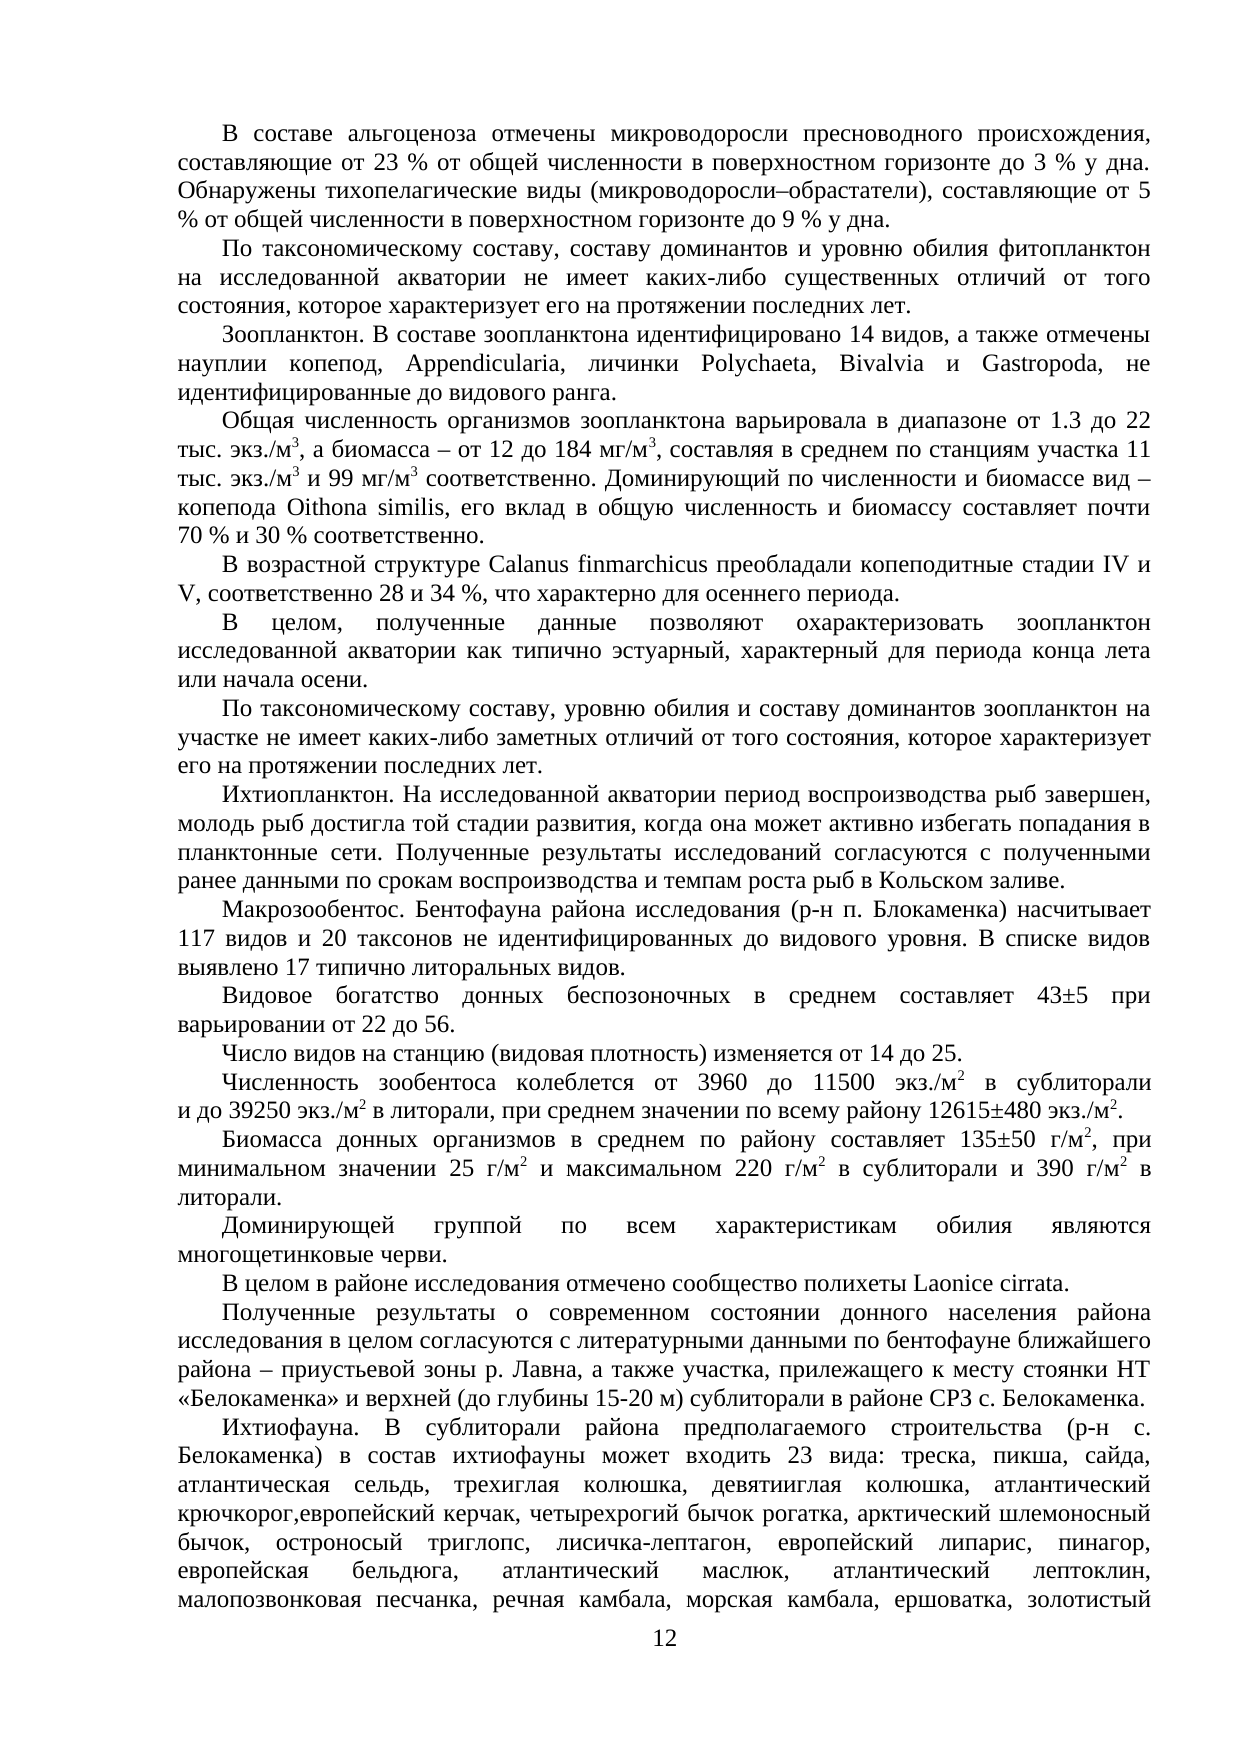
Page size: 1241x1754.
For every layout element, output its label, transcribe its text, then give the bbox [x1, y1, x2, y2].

text В целом в районе исследования отмечено сообщество полихеты Laonice cirrata. [177, 1268, 1152, 1297]
text Видовое богатство донных беспозоночных в среднем составляет 43±5 при варьировании от 22 до 56. [177, 981, 1152, 1038]
text По таксономическому составу, уровню обилия и составу доминантов зоопланктон на участке не имеет каких-либо заметных отличий от того состояния, которое характеризует его на протяжении последних лет. [177, 693, 1152, 779]
text Численность зообентоса колеблется от 3960 до 11500 экз./м2 в сублиторали и до 39250 экз./м2 в литорали, при среднем значении по всему району 12615±480 экз./м2. [177, 1067, 1152, 1124]
text Доминирующей группой по всем характеристикам обилия являются многощетинковые черви. [177, 1211, 1152, 1268]
text Макрозообентос. Бентофауна района исследования (р-н п. Блокаменка) насчитывает 117 видов и 20 таксонов не идентифицированных до видового уровня. В списке видов выявлено 17 типично литоральных видов. [177, 894, 1152, 981]
text Зоопланктон. В составе зоопланктона идентифицировано 14 видов, а также отмечены науплии копепод, Appendicularia, личинки Polychaeta, Bivalvia и Gastropoda, не идентифицированные до видового ранга. [177, 319, 1152, 406]
text Число видов на станцию (видовая плотность) изменяется от 14 до 25. [177, 1038, 1152, 1067]
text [177, 1412, 1152, 1613]
text В составе альгоценоза отмечены микроводоросли пресноводного происхождения, составляющие от 23 % от общей численности в поверхностном горизонте до 3 % у дна. Обнаружены тихопелагические виды (микроводоросли–обрастатели), составляющие от 5 % от общей численности в поверхностном горизонте до 9 % у дна. [177, 118, 1152, 233]
text В целом, полученные данные позволяют охарактеризовать зоопланктон исследованной акватории как типично эстуарный, характерный для периода конца лета или начала осени. [177, 607, 1152, 693]
text В возрастной структуре Calanus finmarchicus преобладали копеподитные стадии IV и V, соответственно 28 и 34 %, что характерно для осеннего периода. [177, 549, 1152, 607]
text Биомасса донных организмов в среднем по району составляет 135±50 г/м2, при минимальном значении 25 г/м2 и максимальном 220 г/м2 в сублиторали и 390 г/м2 в литорали. [177, 1124, 1152, 1211]
text Ихтиопланктон. На исследованной акватории период воспроизводства рыб завершен, молодь рыб достигла той стадии развития, когда она может активно избегать попадания в планктонные сети. Полученные результаты исследований согласуются с полученными ранее данными по срокам воспроизводства и темпам роста рыб в Кольском заливе. [177, 779, 1152, 894]
text Полученные результаты о современном состоянии донного населения района исследования в целом согласуются с литературными данными по бентофауне ближайшего района – приустьевой зоны р. Лавна, а также участка, прилежащего к месту стоянки НТ «Белокаменка» и верхней (до глубины 15-20 м) сублиторали в районе СРЗ с. Белокаменка. [177, 1297, 1152, 1412]
text По таксономическому составу, составу доминантов и уровню обилия фитопланктон на исследованной акватории не имеет каких-либо существенных отличий от того состояния, которое характеризует его на протяжении последних лет. [177, 233, 1152, 319]
text Общая численность организмов зоопланктона варьировала в диапазоне от 1.3 до 22 тыс. экз./м3, а биомасса – от 12 до 184 мг/м3, составляя в среднем по станциям участка 11 тыс. экз./м3 и 99 мг/м3 соответственно. Доминирующий по численности и биомассе вид – копепода Oithona similis, его вклад в общую численность и биомассу составляет почти 70 % и 30 % соответственно. [177, 406, 1152, 549]
